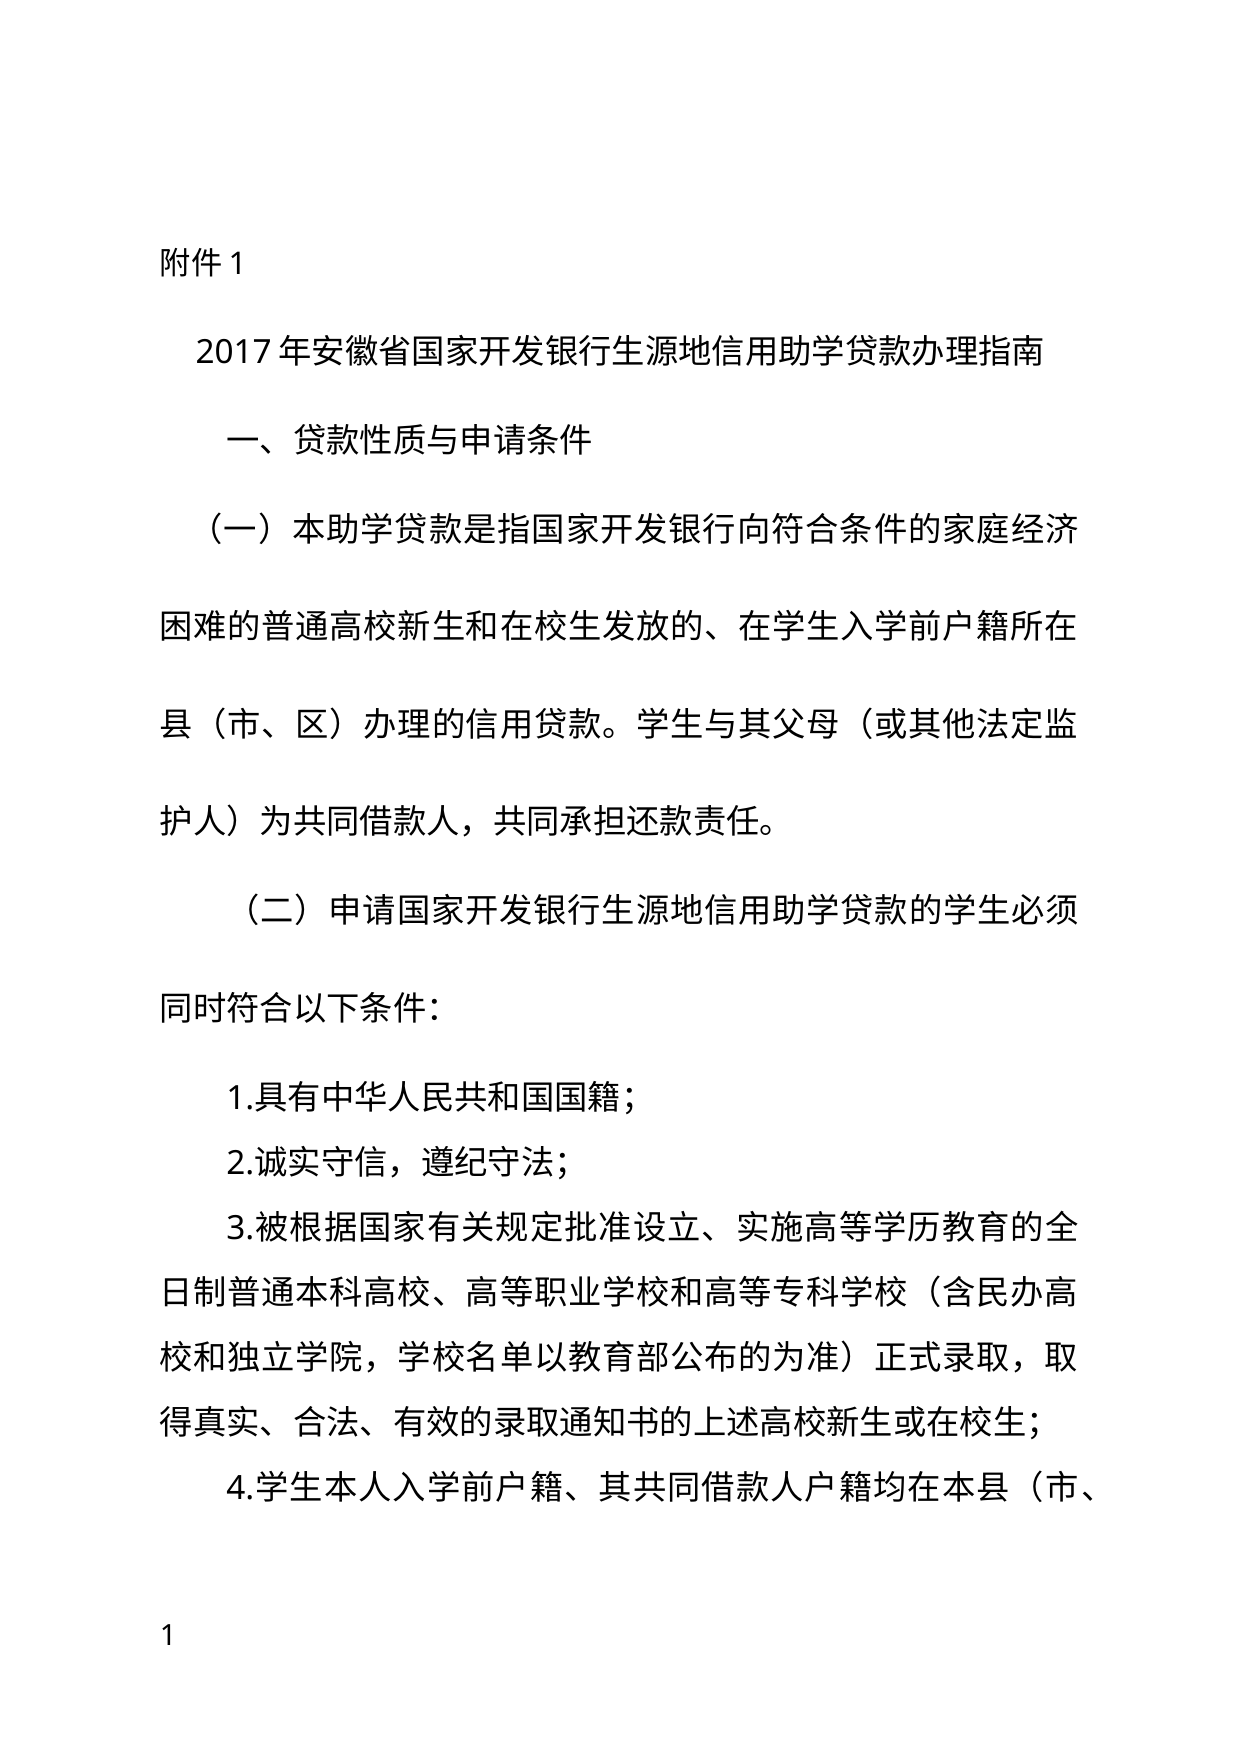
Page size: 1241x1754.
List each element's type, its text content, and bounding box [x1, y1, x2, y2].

text （二）申请国家开发银行生源地信用助学贷款的学生必须同时符合以下条件： [159, 876, 1081, 1038]
text 2.诚实守信，遵纪守法； [159, 1127, 1081, 1192]
text 2017年安徽省国家开发银行生源地信用助学贷款办理指南 [159, 316, 1081, 381]
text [159, 1452, 1081, 1517]
text 3.被根据国家有关规定批准设立、实施高等学历教育的全日制普通本科高校、高等职业学校和高等专科学校（含民办高校和独立学院，学校名单以教育部公布的为准）正式录取，取得真实、合法、有效的录取通知书的上述高校新生或在校生； [159, 1192, 1081, 1452]
text 一、贷款性质与申请条件 [159, 405, 1081, 470]
text 1.具有中华人民共和国国籍； [159, 1062, 1081, 1127]
text （一）本助学贷款是指国家开发银行向符合条件的家庭经济困难的普通高校新生和在校生发放的、在学生入学前户籍所在县（市、区）办理的信用贷款。学生与其父母（或其他法定监护人）为共同借款人，共同承担还款责任。 [159, 494, 1081, 852]
text 附件1 [159, 228, 1081, 293]
